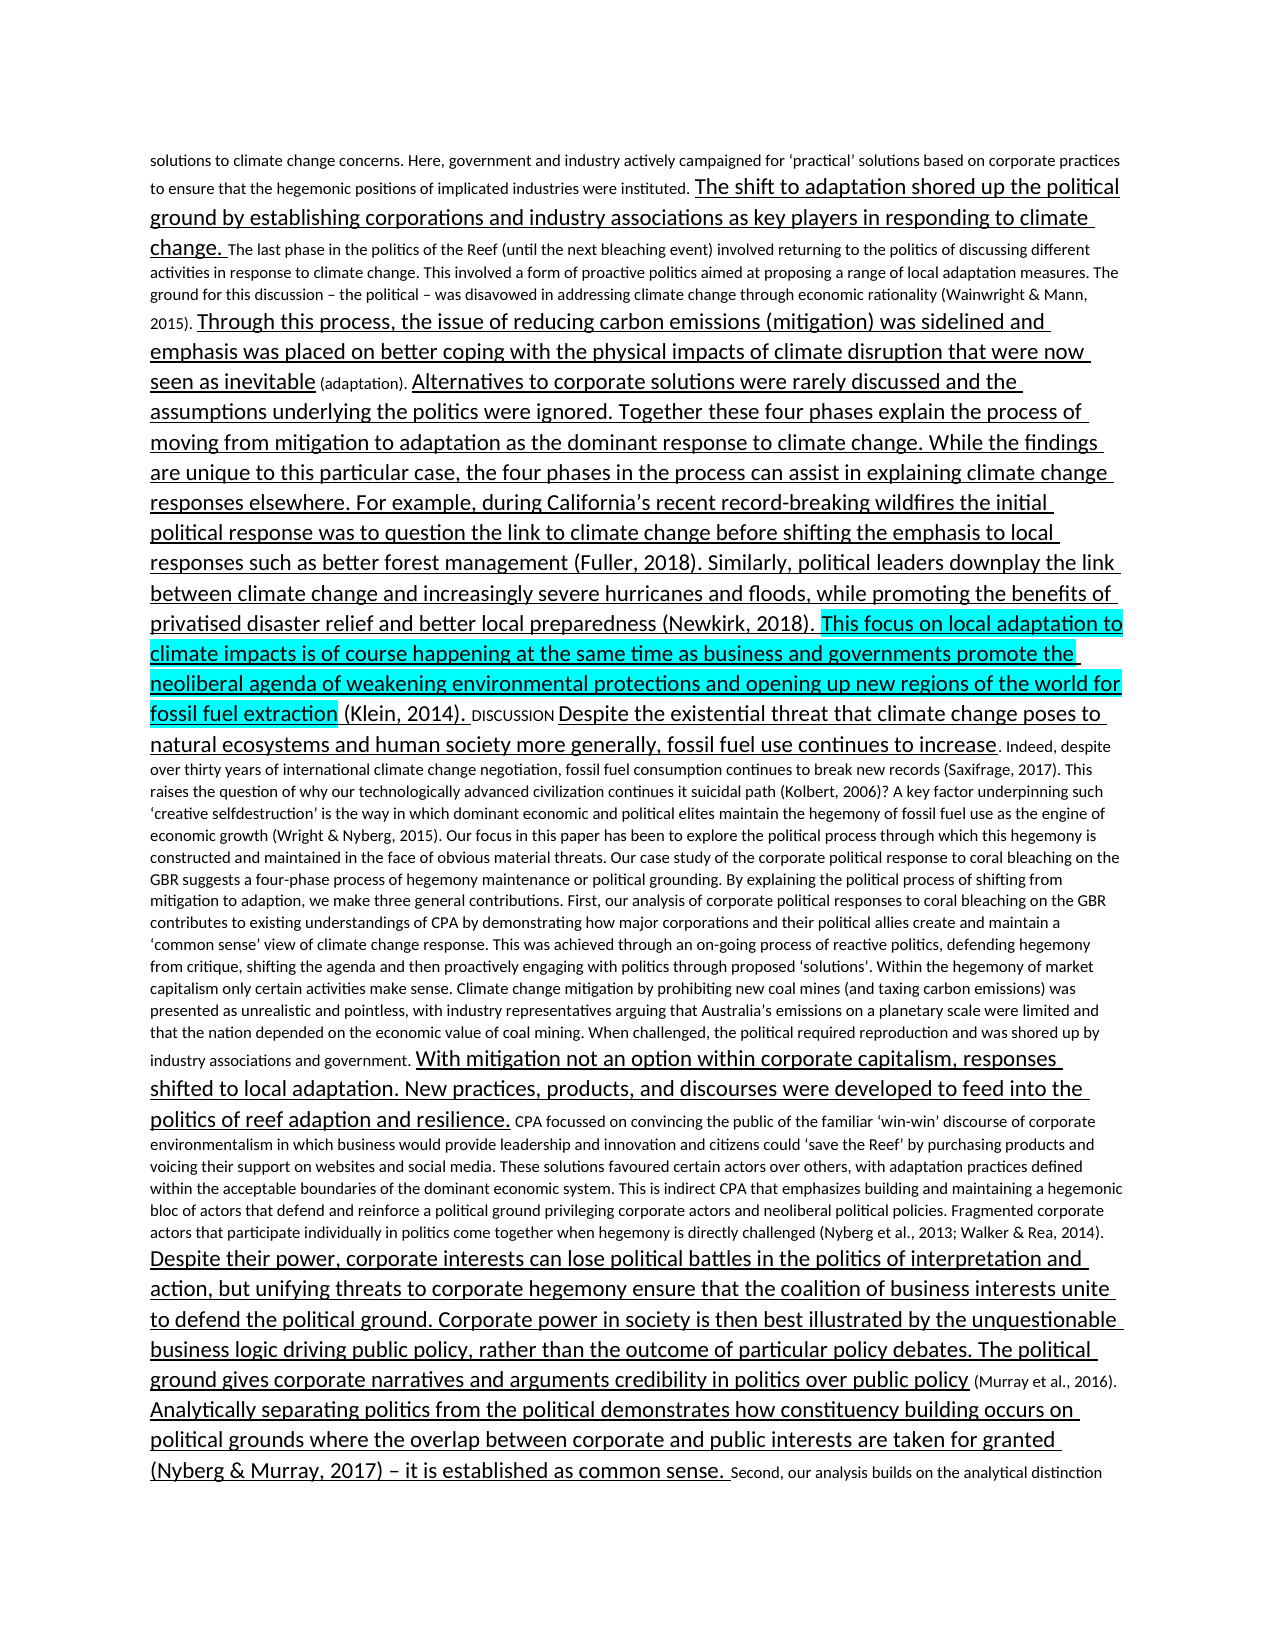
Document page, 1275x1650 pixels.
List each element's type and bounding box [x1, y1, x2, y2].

text [150, 150, 1125, 1484]
